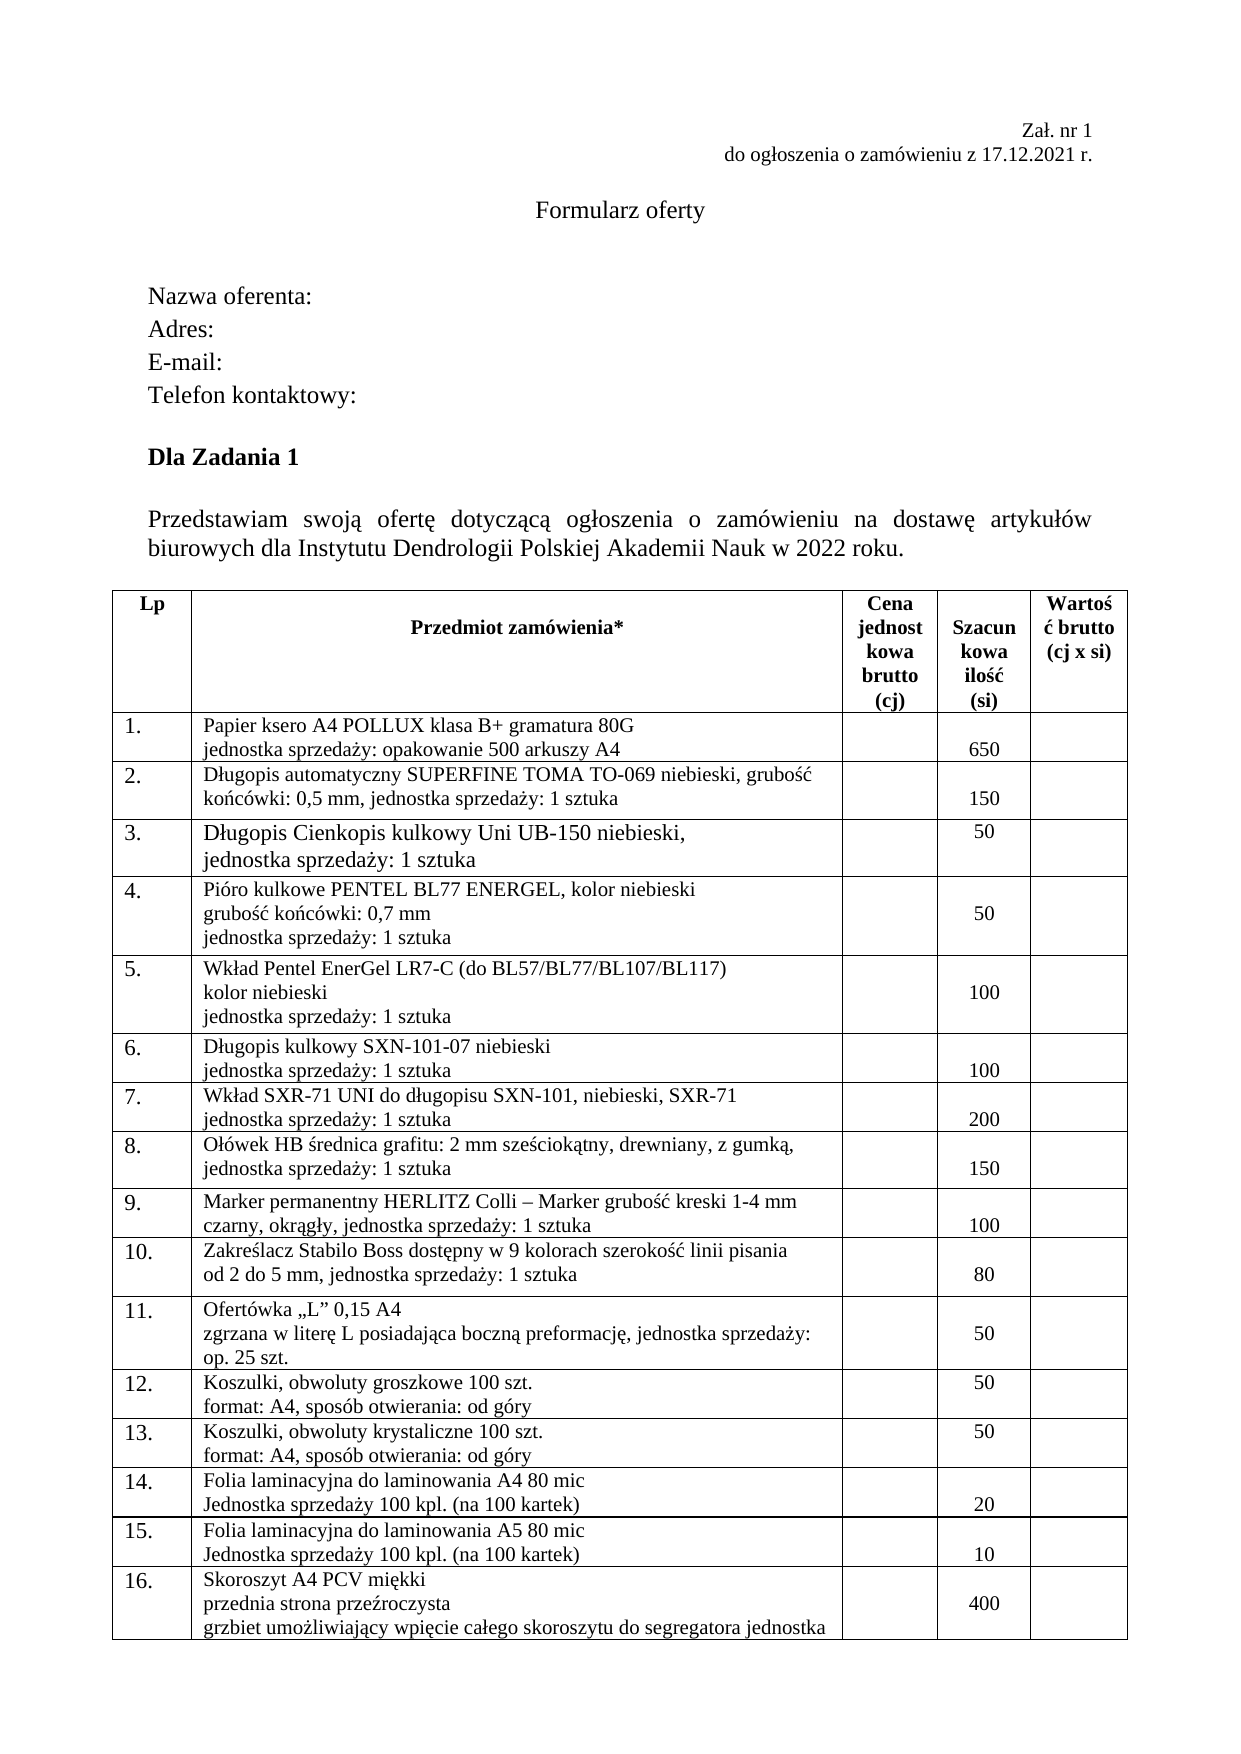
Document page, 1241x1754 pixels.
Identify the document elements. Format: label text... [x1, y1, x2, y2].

table_cell 3. [113, 820, 191, 876]
table_cell Wkład SXR-71 UNI do długopisu SXN-101, niebieski, SXR-71 jednostka sprzedaży: 1 sztuka [192, 1083, 842, 1131]
table_cell 100 [938, 956, 1030, 1033]
table_cell 10 [938, 1518, 1030, 1566]
table_cell 80 [938, 1238, 1030, 1296]
table_cell Ołówek HB średnica grafitu: 2 mm sześciokątny, drewniany, z gumką, jednostka sprzedaży: 1 sztuka [192, 1132, 842, 1188]
table_header Wartość brutto (cj x si) [1031, 591, 1127, 712]
table_cell 150 [938, 762, 1030, 818]
table_cell [1031, 1083, 1127, 1131]
table_cell [843, 1189, 937, 1237]
table_cell [1031, 1132, 1127, 1188]
table_cell 50 [938, 1297, 1030, 1369]
table_cell [843, 1419, 937, 1467]
table_cell 400 [938, 1567, 1030, 1639]
table_cell [843, 1567, 937, 1639]
table_cell [1031, 1419, 1127, 1467]
table_cell 2. [113, 762, 191, 818]
table_cell [1031, 956, 1127, 1033]
table_cell 15. [113, 1518, 191, 1566]
table_cell 50 [938, 820, 1030, 876]
table_cell 4. [113, 877, 191, 954]
table_cell [1031, 762, 1127, 818]
table_cell Folia laminacyjna do laminowania A5 80 mic Jednostka sprzedaży 100 kpl. (na 100 kartek) [192, 1518, 842, 1566]
table_cell [843, 1297, 937, 1369]
table_cell [843, 956, 937, 1033]
text E-mail: [148, 347, 1093, 376]
table_cell [843, 1468, 937, 1516]
table_cell 5. [113, 956, 191, 1033]
table_cell [843, 1370, 937, 1418]
table_cell [843, 1238, 937, 1296]
table_cell Papier ksero A4 POLLUX klasa B+ gramatura 80G jednostka sprzedaży: opakowanie 500 arkuszy A4 [192, 713, 842, 761]
table_cell 650 [938, 713, 1030, 761]
table_cell 100 [938, 1034, 1030, 1082]
text Nazwa oferenta: [148, 281, 1093, 310]
table_cell 100 [938, 1189, 1030, 1237]
table_cell 13. [113, 1419, 191, 1467]
table_cell [1031, 1034, 1127, 1082]
table_header Lp [113, 591, 191, 712]
text Adres: [148, 314, 1093, 343]
text Formularz oferty [148, 195, 1093, 224]
table_cell 20 [938, 1468, 1030, 1516]
table_cell [843, 762, 937, 818]
table_cell 1. [113, 713, 191, 761]
table_cell [1031, 1370, 1127, 1418]
table_cell [1031, 1567, 1127, 1639]
table_cell 7. [113, 1083, 191, 1131]
table_cell [843, 1518, 937, 1566]
table_cell 50 [938, 877, 1030, 954]
text Zał. nr 1 [148, 118, 1093, 142]
table_cell Marker permanentny HERLITZ Colli – Marker grubość kreski 1-4 mm czarny, okrągły, jednostka sprzedaży: 1 sztuka [192, 1189, 842, 1237]
table_cell [1031, 1468, 1127, 1516]
table_cell Koszulki, obwoluty groszkowe 100 szt. format: A4, sposób otwierania: od góry [192, 1370, 842, 1418]
table_cell [843, 713, 937, 761]
text Przedstawiam swoją ofertę dotyczącą ogłoszenia o zamówieniu na dostawę artykułów biurowych dla Instytutu Dendrologii Polskiej Akademii Nauk w 2022 roku. [148, 504, 1093, 561]
table_cell [1031, 713, 1127, 761]
table_cell 12. [113, 1370, 191, 1418]
table_cell 8. [113, 1132, 191, 1188]
table_cell [1031, 1518, 1127, 1566]
table_header Szacunkowa ilość (si) [938, 591, 1030, 712]
table_cell Pióro kulkowe PENTEL BL77 ENERGEL, kolor niebieski grubość końcówki: 0,7 mm jednostka sprzedaży: 1 sztuka [192, 877, 842, 954]
table_header Przedmiot zamówienia* [192, 591, 842, 712]
table_cell [1031, 820, 1127, 876]
table_cell [1031, 1297, 1127, 1369]
table_cell 10. [113, 1238, 191, 1296]
text Telefon kontaktowy: [148, 380, 1093, 409]
table_cell [1031, 1189, 1127, 1237]
text Dla Zadania 1 [148, 442, 1093, 471]
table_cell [192, 1567, 842, 1639]
table_cell [843, 877, 937, 954]
table_cell Długopis automatyczny SUPERFINE TOMA TO-069 niebieski, grubość końcówki: 0,5 mm, jednostka sprzedaży: 1 sztuka [192, 762, 842, 818]
table_cell 16. [113, 1567, 191, 1639]
table_cell 200 [938, 1083, 1030, 1131]
table_cell 14. [113, 1468, 191, 1516]
table_cell 6. [113, 1034, 191, 1082]
table_cell Długopis Cienkopis kulkowy Uni UB-150 niebieski, jednostka sprzedaży: 1 sztuka [192, 820, 842, 876]
table_cell Folia laminacyjna do laminowania A4 80 mic Jednostka sprzedaży 100 kpl. (na 100 kartek) [192, 1468, 842, 1516]
table_cell Koszulki, obwoluty krystaliczne 100 szt. format: A4, sposób otwierania: od góry [192, 1419, 842, 1467]
table_cell [1031, 877, 1127, 954]
table_cell Długopis kulkowy SXN-101-07 niebieski jednostka sprzedaży: 1 sztuka [192, 1034, 842, 1082]
table_cell Wkład Pentel EnerGel LR7-C (do BL57/BL77/BL107/BL117) kolor niebieski jednostka sprzedaży: 1 sztuka [192, 956, 842, 1033]
table_cell [843, 820, 937, 876]
table_cell 50 [938, 1419, 1030, 1467]
table_cell 50 [938, 1370, 1030, 1418]
table_cell 9. [113, 1189, 191, 1237]
table_cell 11. [113, 1297, 191, 1369]
table_cell Zakreślacz Stabilo Boss dostępny w 9 kolorach szerokość linii pisania od 2 do 5 mm, jednostka sprzedaży: 1 sztuka [192, 1238, 842, 1296]
table_cell 150 [938, 1132, 1030, 1188]
table_cell [843, 1132, 937, 1188]
text do ogłoszenia o zamówieniu z 17.12.2021 r. [148, 142, 1093, 166]
table_header Cena jednostkowa brutto (cj) [843, 591, 937, 712]
table_cell [843, 1034, 937, 1082]
table_cell [843, 1083, 937, 1131]
table_cell [1031, 1238, 1127, 1296]
table_cell Ofertówka „L” 0,15 A4 zgrzana w literę L posiadająca boczną preformację, jednostka sprzedaży: op. 25 szt. [192, 1297, 842, 1369]
